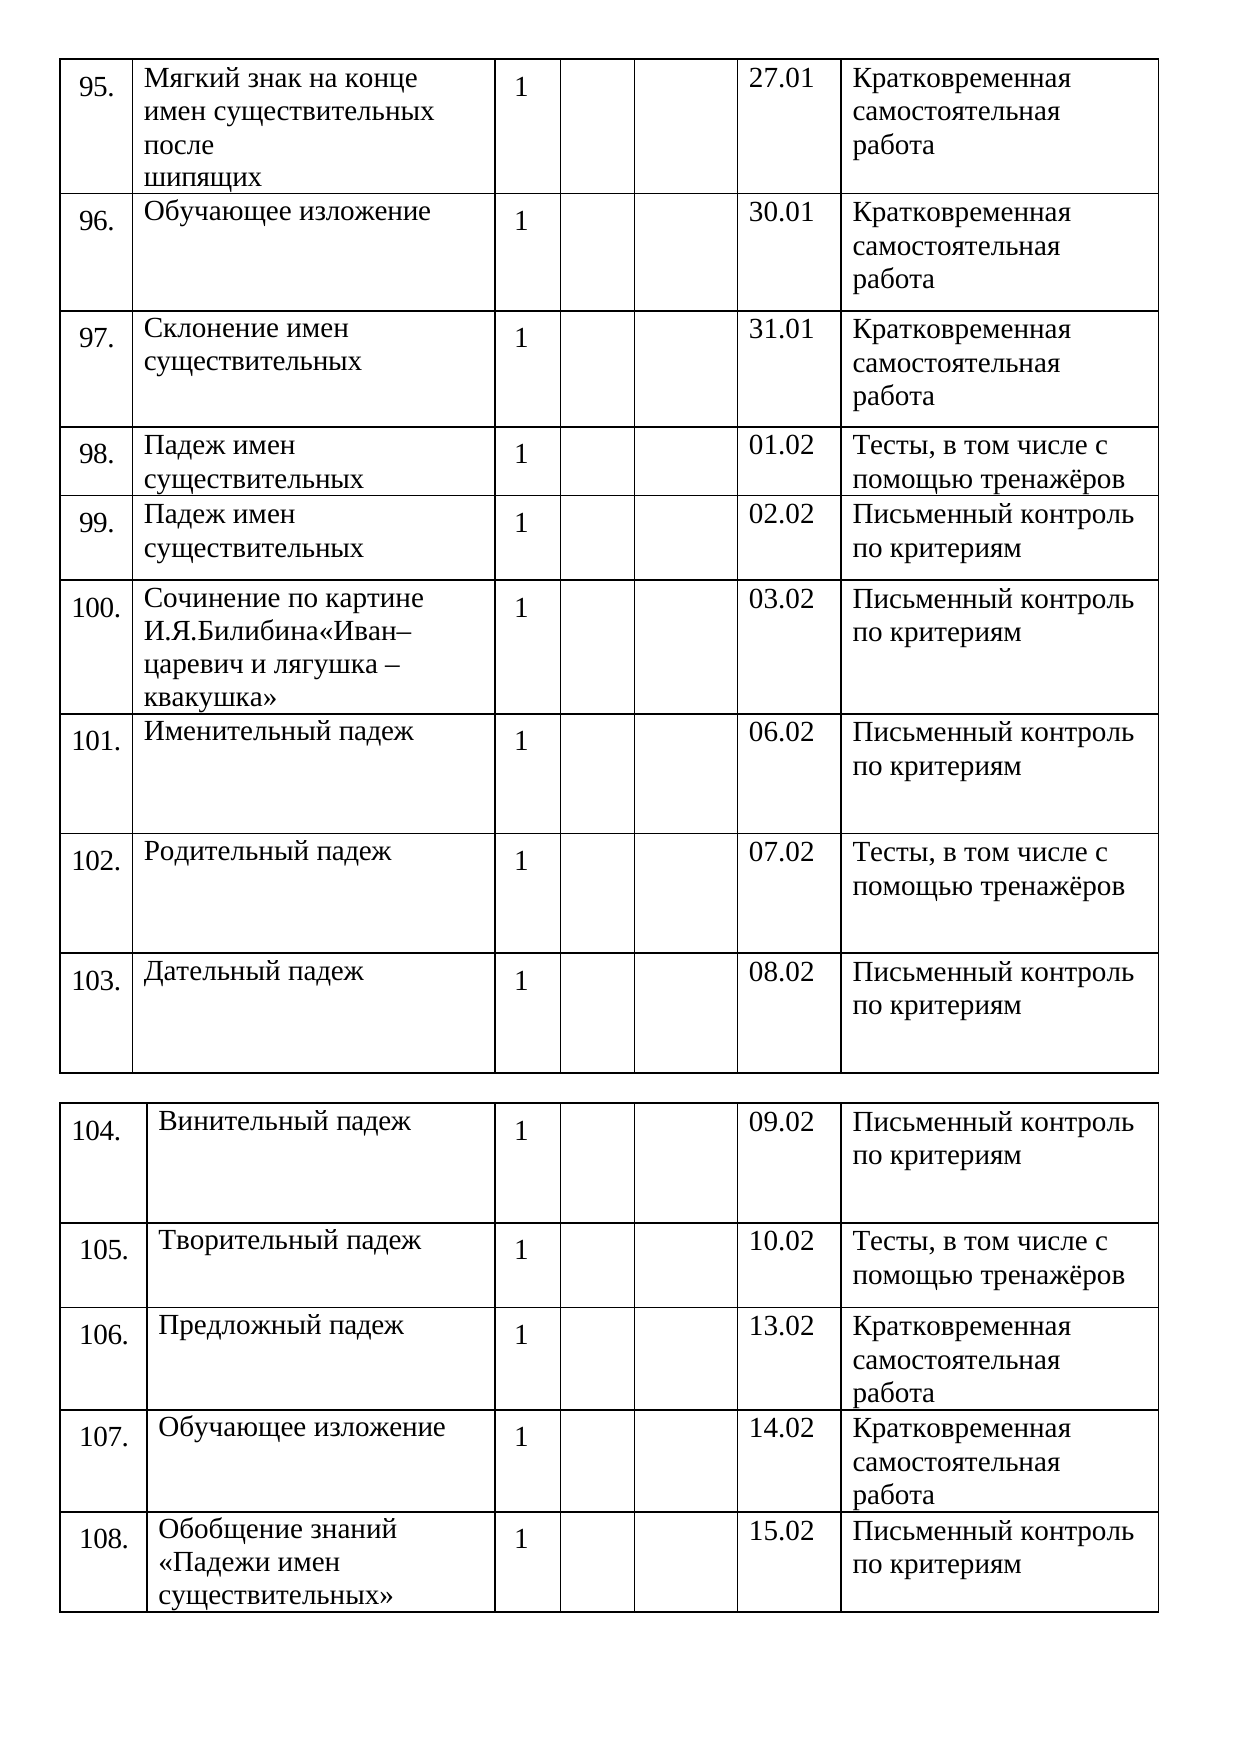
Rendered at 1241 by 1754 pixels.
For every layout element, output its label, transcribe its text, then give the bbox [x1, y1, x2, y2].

table_cell 10.02 [738, 1224, 840, 1307]
table_cell Именительный падеж [133, 715, 494, 833]
table_header Винительный падеж [148, 1104, 494, 1222]
table_cell Склонение имен существительных [133, 312, 494, 426]
table_cell Обучающее изложение [133, 194, 494, 310]
table_cell Письменный контроль по критериям [842, 954, 1158, 1072]
table_cell [635, 834, 737, 952]
table_cell [635, 1224, 737, 1307]
table_cell 08.02 [738, 954, 840, 1072]
table_cell Тесты, в том числе с помощью тренажёров [842, 1224, 1158, 1307]
table_cell 95. [61, 60, 132, 193]
table_cell 1 [496, 496, 560, 579]
table_cell Кратковременная самостоятельная работа [842, 312, 1158, 426]
table_cell 106. [61, 1308, 146, 1409]
table_cell Дательный падеж [133, 954, 494, 1072]
table_cell 13.02 [738, 1308, 840, 1409]
table_cell [561, 1308, 634, 1409]
table_cell Родительный падеж [133, 834, 494, 952]
table_header 09.02 [738, 1104, 840, 1222]
table_cell 03.02 [738, 581, 840, 713]
table_cell 99. [61, 496, 132, 579]
table_cell [635, 715, 737, 833]
table_cell Тесты, в том числе с помощью тренажёров [842, 428, 1158, 494]
table_header [635, 1104, 737, 1222]
table_cell Предложный падеж [148, 1308, 494, 1409]
table_cell [635, 496, 737, 579]
table_cell Письменный контроль по критериям [842, 715, 1158, 833]
table_cell 100. [61, 581, 132, 713]
table_cell 1 [496, 715, 560, 833]
table_cell 27.01 [738, 60, 840, 193]
table_cell 103. [61, 954, 132, 1072]
table_cell Падеж имен существительных [133, 496, 494, 579]
table_cell 102. [61, 834, 132, 952]
table_cell Сочинение по картине И.Я.Билибина«Иван–царевич и лягушка – квакушка» [133, 581, 494, 713]
table_cell Кратковременная самостоятельная работа [842, 1411, 1158, 1511]
table_cell 1 [496, 1411, 560, 1511]
table_cell [635, 954, 737, 1072]
table_cell Кратковременная самостоятельная работа [842, 60, 1158, 193]
table_cell Письменный контроль по критериям [842, 581, 1158, 713]
table_header [561, 1104, 634, 1222]
table_cell [635, 581, 737, 713]
table_cell 1 [496, 1224, 560, 1307]
table_cell 30.01 [738, 194, 840, 310]
table_cell [635, 1411, 737, 1511]
table_cell 31.01 [738, 312, 840, 426]
table_cell Падеж имен существительных [133, 428, 494, 494]
table_cell 06.02 [738, 715, 840, 833]
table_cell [133, 60, 494, 193]
table_header 1 [496, 1104, 560, 1222]
table_cell [635, 60, 737, 193]
table_cell 1 [496, 60, 560, 193]
table_cell [561, 581, 634, 713]
table_cell 14.02 [738, 1411, 840, 1511]
table_cell Тесты, в том числе с помощью тренажёров [842, 834, 1158, 952]
table_cell 1 [496, 194, 560, 310]
table_cell 96. [61, 194, 132, 310]
table_cell 1 [496, 581, 560, 713]
table_cell 15.02 [738, 1513, 840, 1611]
table_cell [561, 194, 634, 310]
table_cell [635, 312, 737, 426]
table_cell [561, 312, 634, 426]
table_cell 1 [496, 312, 560, 426]
table_cell 01.02 [738, 428, 840, 494]
table_cell 98. [61, 428, 132, 494]
table_cell [561, 496, 634, 579]
table_cell 1 [496, 954, 560, 1072]
table_cell Письменный контроль по критериям [842, 496, 1158, 579]
table_cell [561, 428, 634, 494]
table_cell [561, 1513, 634, 1611]
table_cell 105. [61, 1224, 146, 1307]
table_cell 97. [61, 312, 132, 426]
table_cell 1 [496, 428, 560, 494]
table_cell 107. [61, 1411, 146, 1511]
table_cell Кратковременная самостоятельная работа [842, 1308, 1158, 1409]
table_cell [561, 834, 634, 952]
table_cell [148, 1513, 494, 1611]
table_cell [635, 194, 737, 310]
table_cell 1 [496, 1513, 560, 1611]
table_cell 1 [496, 834, 560, 952]
table_cell 108. [61, 1513, 146, 1611]
table_cell 02.02 [738, 496, 840, 579]
table_cell Кратковременная самостоятельная работа [842, 194, 1158, 310]
table_cell 1 [496, 1308, 560, 1409]
table_cell [561, 60, 634, 193]
table_cell 07.02 [738, 834, 840, 952]
table_cell 101. [61, 715, 132, 833]
table_cell [635, 1308, 737, 1409]
table_cell [635, 428, 737, 494]
table_cell Творительный падеж [148, 1224, 494, 1307]
table_cell Обучающее изложение [148, 1411, 494, 1511]
table_cell Письменный контроль по критериям [842, 1513, 1158, 1611]
table_header 104. [61, 1104, 146, 1222]
table_cell [561, 1411, 634, 1511]
table_cell [561, 954, 634, 1072]
table_header Письменный контроль по критериям [842, 1104, 1158, 1222]
table_cell [561, 1224, 634, 1307]
table_cell [561, 715, 634, 833]
table_cell [635, 1513, 737, 1611]
